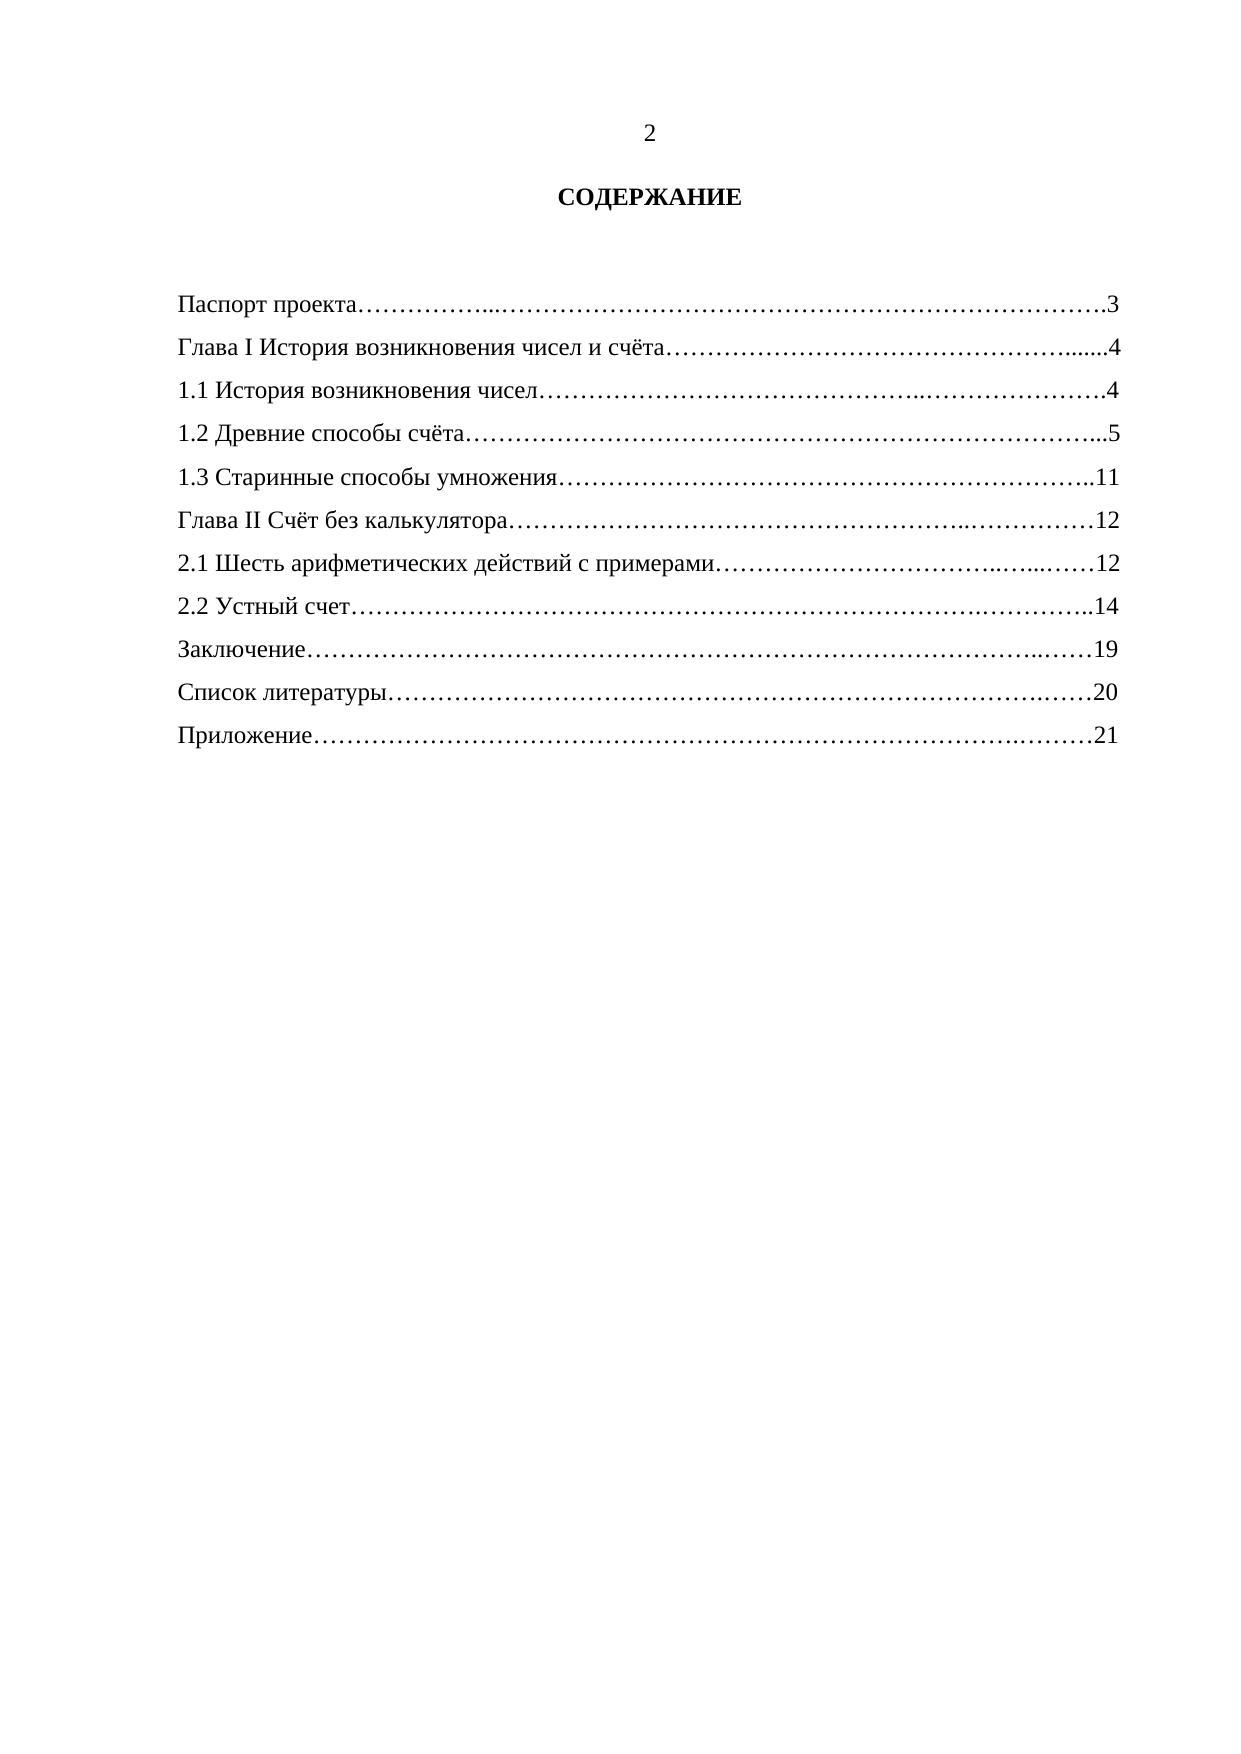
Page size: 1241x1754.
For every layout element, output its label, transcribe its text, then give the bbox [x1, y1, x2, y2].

text Приложение………………………………………………………………………….………21 [177, 720, 1122, 749]
list Древние способы счёта…………………………………………………………………...5 [177, 418, 1122, 447]
text Глава I История возникновения чисел и счёта………………………………………….......4 [177, 332, 1122, 361]
text 2 [177, 118, 1122, 147]
text Паспорт проекта……………...……………………………………………………………….3 [177, 289, 1122, 318]
text Список литературы…………………………………………………………………….……20 [177, 677, 1122, 706]
text Заключение……………………………………………………………………………..……19 [177, 634, 1122, 663]
text Глава II Счёт без калькулятора………………………………………………..……………12 [177, 505, 1122, 533]
list Шесть арифметических действий с примерами……………………………..…...……12 [177, 548, 1122, 577]
list История возникновения чисел………………………………………..………………….4 [177, 375, 1122, 404]
text 2.2 Устный счет………………………………………………………………….…………..14 [177, 591, 1122, 620]
list Старинные способы умножения………………………………………………………..11 [177, 462, 1122, 490]
text СОДЕРЖАНИЕ [177, 182, 1122, 211]
